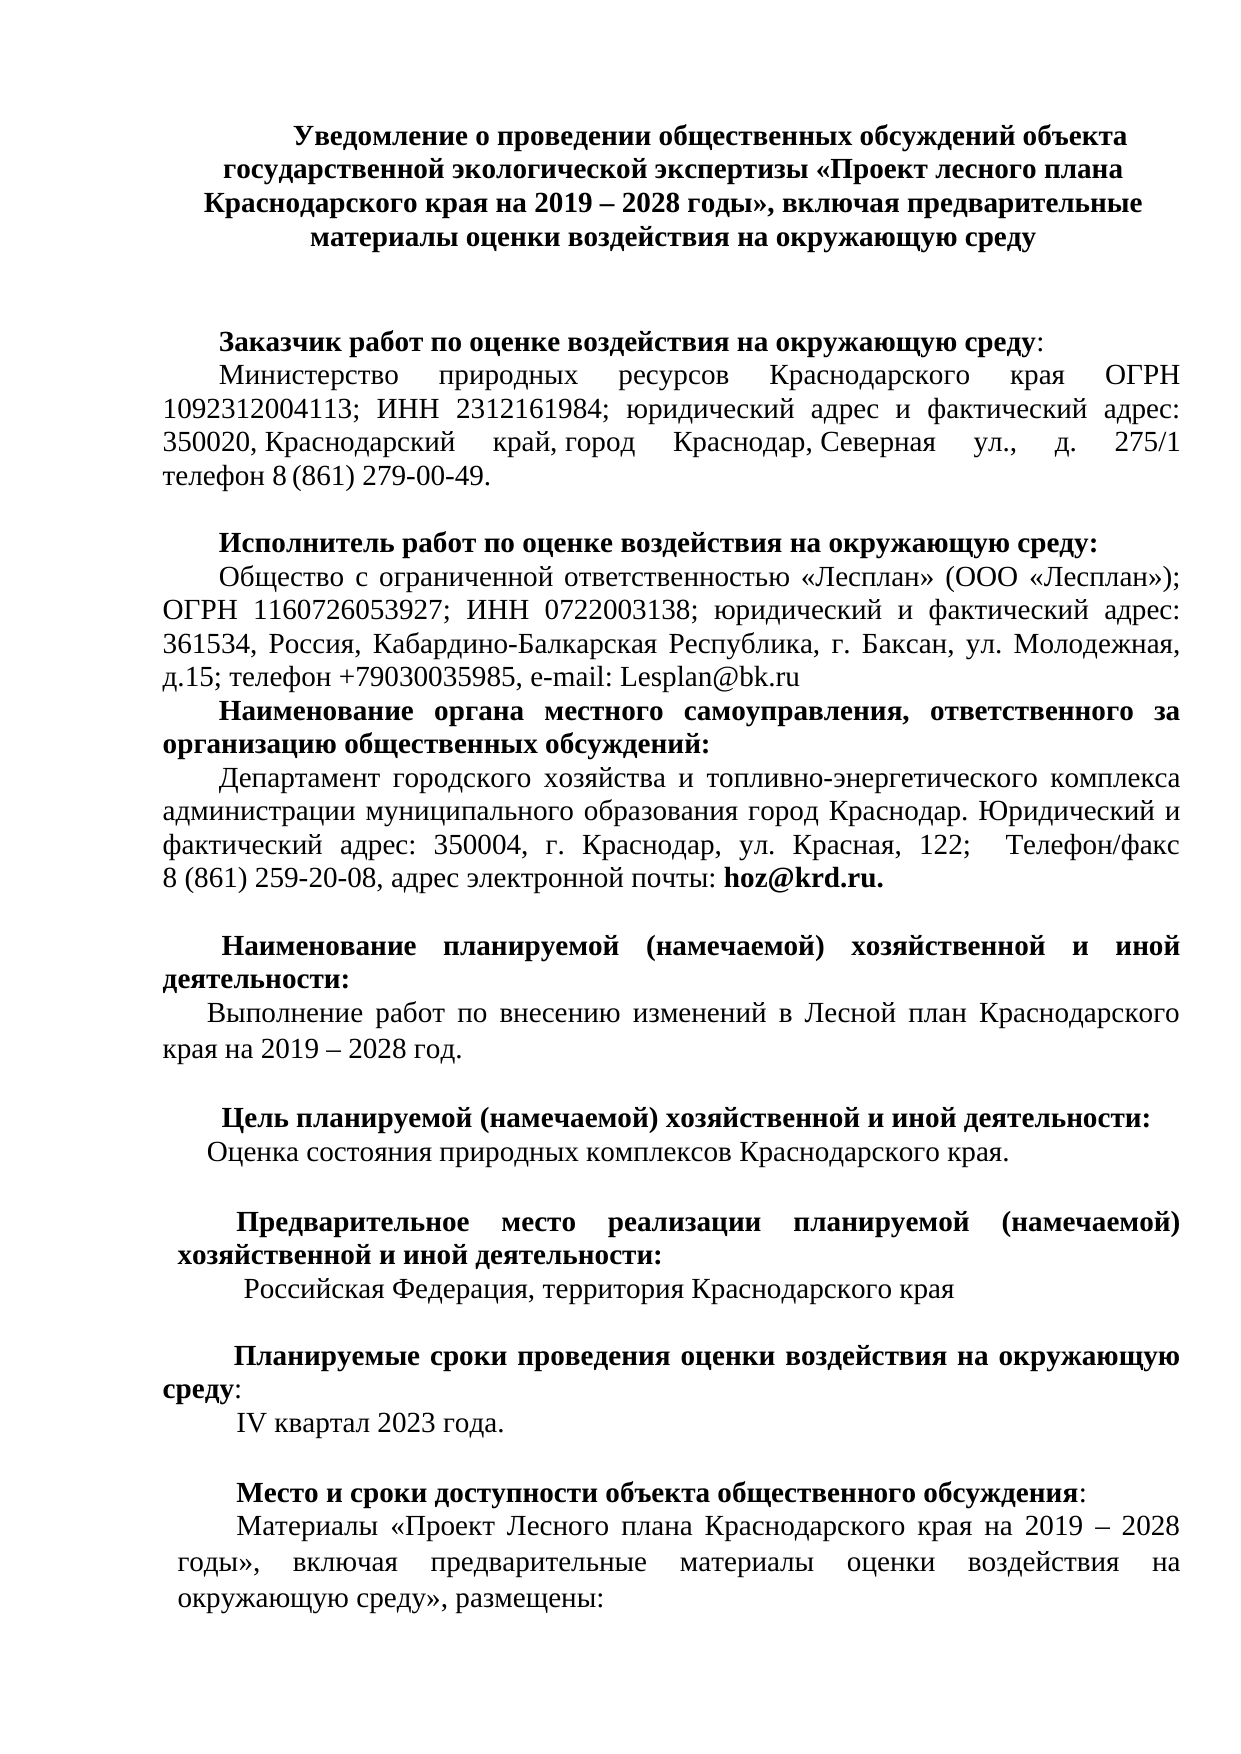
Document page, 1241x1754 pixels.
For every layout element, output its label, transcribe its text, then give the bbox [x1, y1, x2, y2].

text Департамент городского хозяйства и топливно-энергетического комплекса администрации муниципального образования город Краснодар. Юридический и фактический адрес: 350004, г. Краснодар, ул. Красная, 122; Телефон/факс 8 (861) 259-20-08, адрес электронной почты: hoz@krd.ru. [162, 760, 1181, 894]
text Материалы «Проект Лесного плана Краснодарского края на 2019 – 2028 годы», включая предварительные материалы оценки воздействия на окружающую среду», размещены: [177, 1508, 1181, 1614]
text Планируемые сроки проведения оценки воздействия на окружающую среду: [162, 1338, 1181, 1405]
text Российская Федерация, территория Краснодарского края [177, 1271, 1181, 1304]
text Наименование планируемой (намечаемой) хозяйственной и иной деятельности: [162, 928, 1181, 995]
text Выполнение работ по внесению изменений в Лесной план Краснодарского края на 2019 – 2028 год. [162, 995, 1181, 1064]
text Исполнитель работ по оценке воздействия на окружающую среду: [162, 525, 1181, 559]
text Уведомление о проведении общественных обсуждений объекта государственной экологической экспертизы «Проект лесного плана Краснодарского края на 2019 – 2028 годы», включая предварительные материалы оценки воздействия на окружающую среду [177, 118, 1169, 252]
text Заказчик работ по оценке воздействия на окружающую среду: [162, 324, 1181, 357]
text Место и сроки доступности объекта общественного обсуждения: [177, 1475, 1181, 1508]
text Предварительное место реализации планируемой (намечаемой) хозяйственной и иной деятельности: [177, 1204, 1181, 1271]
text Министерство природных ресурсов Краснодарского края ОГРН 1092312004113; ИНН 2312161984; юридический адрес и фактический адрес: 350020, Краснодарский край, город Краснодар, Северная ул., д. 275/1 телефон 8 (861) 279-00-49. [162, 357, 1181, 492]
text Цель планируемой (намечаемой) хозяйственной и иной деятельности: [162, 1101, 1181, 1134]
text Наименование органа местного самоуправления, ответственного за организацию общественных обсуждений: [162, 693, 1181, 760]
text Общество с ограниченной ответственностью «Лесплан» (ООО «Лесплан»); ОГРН 1160726053927; ИНН 0722003138; юридический и фактический адрес: 361534, Россия, Кабардино-Балкарская Республика, г. Баксан, ул. Молодежная, д.15; телефон +79030035985, e-mail: Lesplan@bk.ru [162, 559, 1181, 693]
text IV квартал 2023 года. [177, 1405, 1181, 1438]
text Оценка состояния природных комплексов Краснодарского края. [162, 1134, 1181, 1168]
